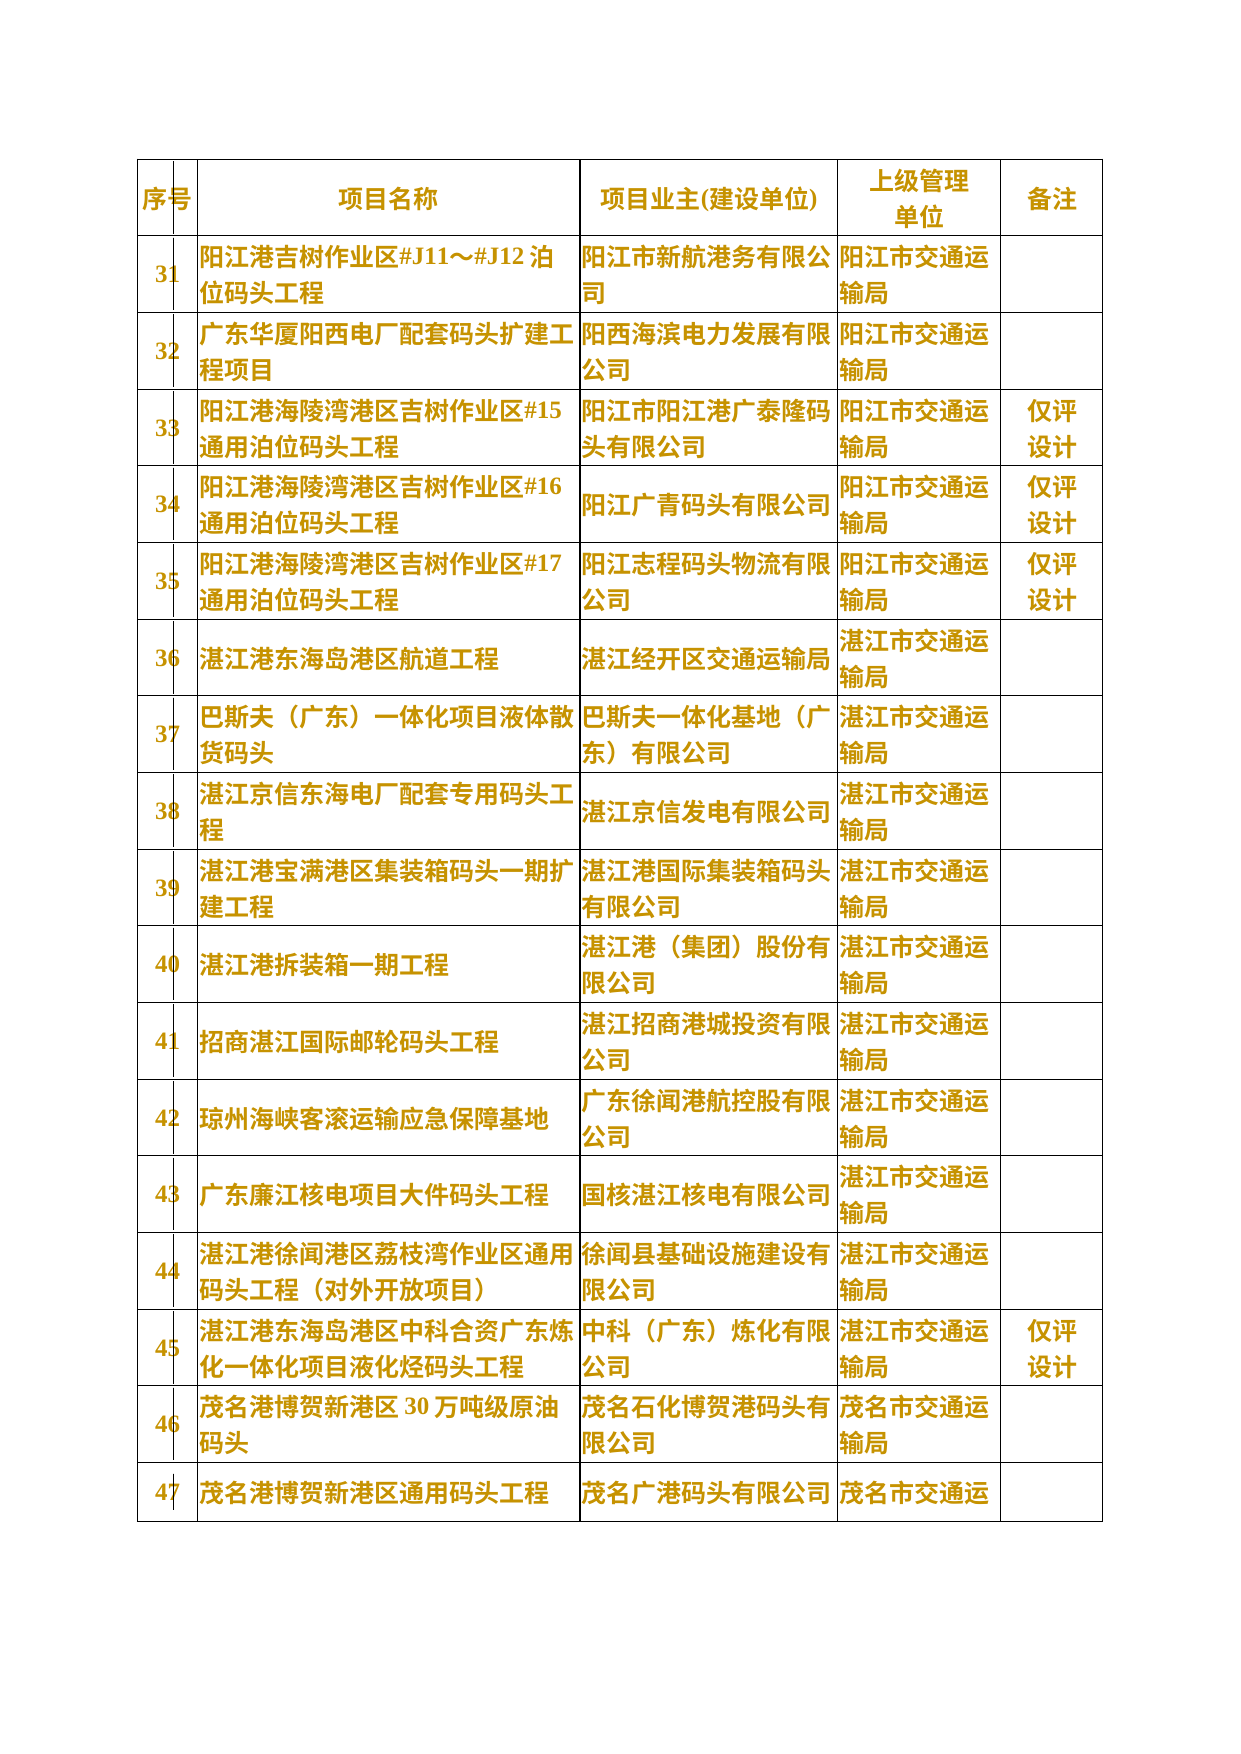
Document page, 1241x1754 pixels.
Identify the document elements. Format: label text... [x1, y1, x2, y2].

table_cell 阳江志程码头物流有限公司 [581, 543, 837, 618]
table_cell 阳江市交通运输局 [838, 543, 1000, 618]
table_cell 湛江港东海岛港区航道工程 [198, 620, 579, 695]
table_cell 阳西海滨电力发展有限公司 [581, 313, 837, 388]
table_cell 湛江港宝满港区集装箱码头一期扩建工程 [198, 850, 579, 925]
table_cell 36 [138, 620, 197, 695]
table_cell [1001, 1080, 1102, 1155]
table_cell 31 [138, 236, 197, 312]
table_cell 仅评 设计 [1001, 1310, 1102, 1385]
table_cell 琼州海峡客滚运输应急保障基地 [198, 1080, 579, 1155]
table_cell [1001, 1386, 1102, 1462]
table_cell 湛江港（集团）股份有限公司 [581, 926, 837, 1002]
table_header 序号 [138, 160, 197, 235]
table_cell 茂名港博贺新港区30万吨级原油码头 [198, 1386, 579, 1462]
table_cell 湛江市交通运输局 [838, 773, 1000, 848]
table_cell 湛江市交通运输局 [838, 620, 1000, 695]
table_cell 阳江港海陵湾港区吉树作业区#16通用泊位码头工程 [198, 466, 579, 542]
table_cell [1001, 236, 1102, 312]
table_cell 湛江市交通运输局 [838, 1233, 1000, 1308]
table_cell 41 [138, 1003, 197, 1078]
table_cell [1001, 620, 1102, 695]
table_cell 巴斯夫一体化基地（广东）有限公司 [581, 696, 837, 772]
table_cell 招商湛江国际邮轮码头工程 [198, 1003, 579, 1078]
table_cell 47 [138, 1463, 197, 1521]
table_header 备注 [1001, 160, 1102, 235]
table_cell 湛江京信东海电厂配套专用码头工程 [198, 773, 579, 848]
table_cell 阳江市新航港务有限公司 [581, 236, 837, 312]
table_cell 39 [138, 850, 197, 925]
table_cell 徐闻县基础设施建设有限公司 [581, 1233, 837, 1308]
table_cell 仅评 设计 [1001, 390, 1102, 465]
table_cell 茂名市交通运输局 [838, 1463, 1000, 1521]
table_cell 阳江市阳江港广泰隆码头有限公司 [581, 390, 837, 465]
table_cell 阳江市交通运输局 [838, 390, 1000, 465]
table_cell 湛江市交通运输局 [838, 696, 1000, 772]
table_cell [1001, 1156, 1102, 1232]
table_cell 茂名市交通运输局 [838, 1386, 1000, 1462]
table_cell 阳江港吉树作业区#J11～#J12泊位码头工程 [198, 236, 579, 312]
table_cell 湛江市交通运输局 [838, 1156, 1000, 1232]
table_cell 43 [138, 1156, 197, 1232]
table_cell 湛江港东海岛港区中科合资广东炼化一体化项目液化烃码头工程 [198, 1310, 579, 1385]
table_cell 阳江广青码头有限公司 [581, 466, 837, 542]
table_cell 湛江市交通运输局 [838, 1003, 1000, 1078]
table_cell 38 [138, 773, 197, 848]
table_cell 仅评 设计 [1001, 466, 1102, 542]
table_cell 44 [138, 1233, 197, 1308]
table_cell 45 [138, 1310, 197, 1385]
table_cell 阳江市交通运输局 [838, 313, 1000, 388]
table_cell [1001, 1003, 1102, 1078]
table_cell 巴斯夫（广东）一体化项目液体散货码头 [198, 696, 579, 772]
table_cell 阳江市交通运输局 [838, 466, 1000, 542]
table_cell 湛江市交通运输局 [838, 850, 1000, 925]
table_cell 阳江港海陵湾港区吉树作业区#17通用泊位码头工程 [198, 543, 579, 618]
table_header 上级管理 单位 [838, 160, 1000, 235]
table_cell 广东廉江核电项目大件码头工程 [198, 1156, 579, 1232]
table_header 项目名称 [198, 160, 579, 235]
table_cell 茂名石化博贺港码头有限公司 [581, 1386, 837, 1462]
table_cell [1001, 850, 1102, 925]
table_cell [1001, 773, 1102, 848]
table_cell 湛江市交通运输局 [838, 1080, 1000, 1155]
table_cell 广东华厦阳西电厂配套码头扩建工程项目 [198, 313, 579, 388]
table_cell [1001, 1463, 1102, 1521]
table_cell 广东徐闻港航控股有限公司 [581, 1080, 837, 1155]
table_cell 湛江京信发电有限公司 [581, 773, 837, 848]
table_cell 37 [138, 696, 197, 772]
table_cell 32 [138, 313, 197, 388]
table_cell 湛江港徐闻港区荔枝湾作业区通用码头工程（对外开放项目） [198, 1233, 579, 1308]
table_cell [1001, 926, 1102, 1002]
table_cell 国核湛江核电有限公司 [581, 1156, 837, 1232]
table_cell 42 [138, 1080, 197, 1155]
table_cell 湛江市交通运输局 [838, 1310, 1000, 1385]
table_cell 34 [138, 466, 197, 542]
table_cell 湛江港拆装箱一期工程 [198, 926, 579, 1002]
table_cell 阳江港海陵湾港区吉树作业区#15通用泊位码头工程 [198, 390, 579, 465]
table_cell 中科（广东）炼化有限公司 [581, 1310, 837, 1385]
table_header 项目业主(建设单位) [581, 160, 837, 235]
table_cell 40 [138, 926, 197, 1002]
table_cell 阳江市交通运输局 [838, 236, 1000, 312]
table_cell 茂名港博贺新港区通用码头工程（二阶段） [198, 1463, 579, 1521]
table_cell 茂名广港码头有限公司 [581, 1463, 837, 1521]
table_cell 仅评 设计 [1001, 543, 1102, 618]
table_cell [1001, 313, 1102, 388]
table_cell 湛江市交通运输局 [838, 926, 1000, 1002]
table_cell 湛江港国际集装箱码头有限公司 [581, 850, 837, 925]
table_cell 35 [138, 543, 197, 618]
table_cell 湛江经开区交通运输局 [581, 620, 837, 695]
table_cell 33 [138, 390, 197, 465]
table_cell 湛江招商港城投资有限公司 [581, 1003, 837, 1078]
table_cell [1001, 696, 1102, 772]
table_cell [1001, 1233, 1102, 1308]
table_cell 46 [138, 1386, 197, 1462]
